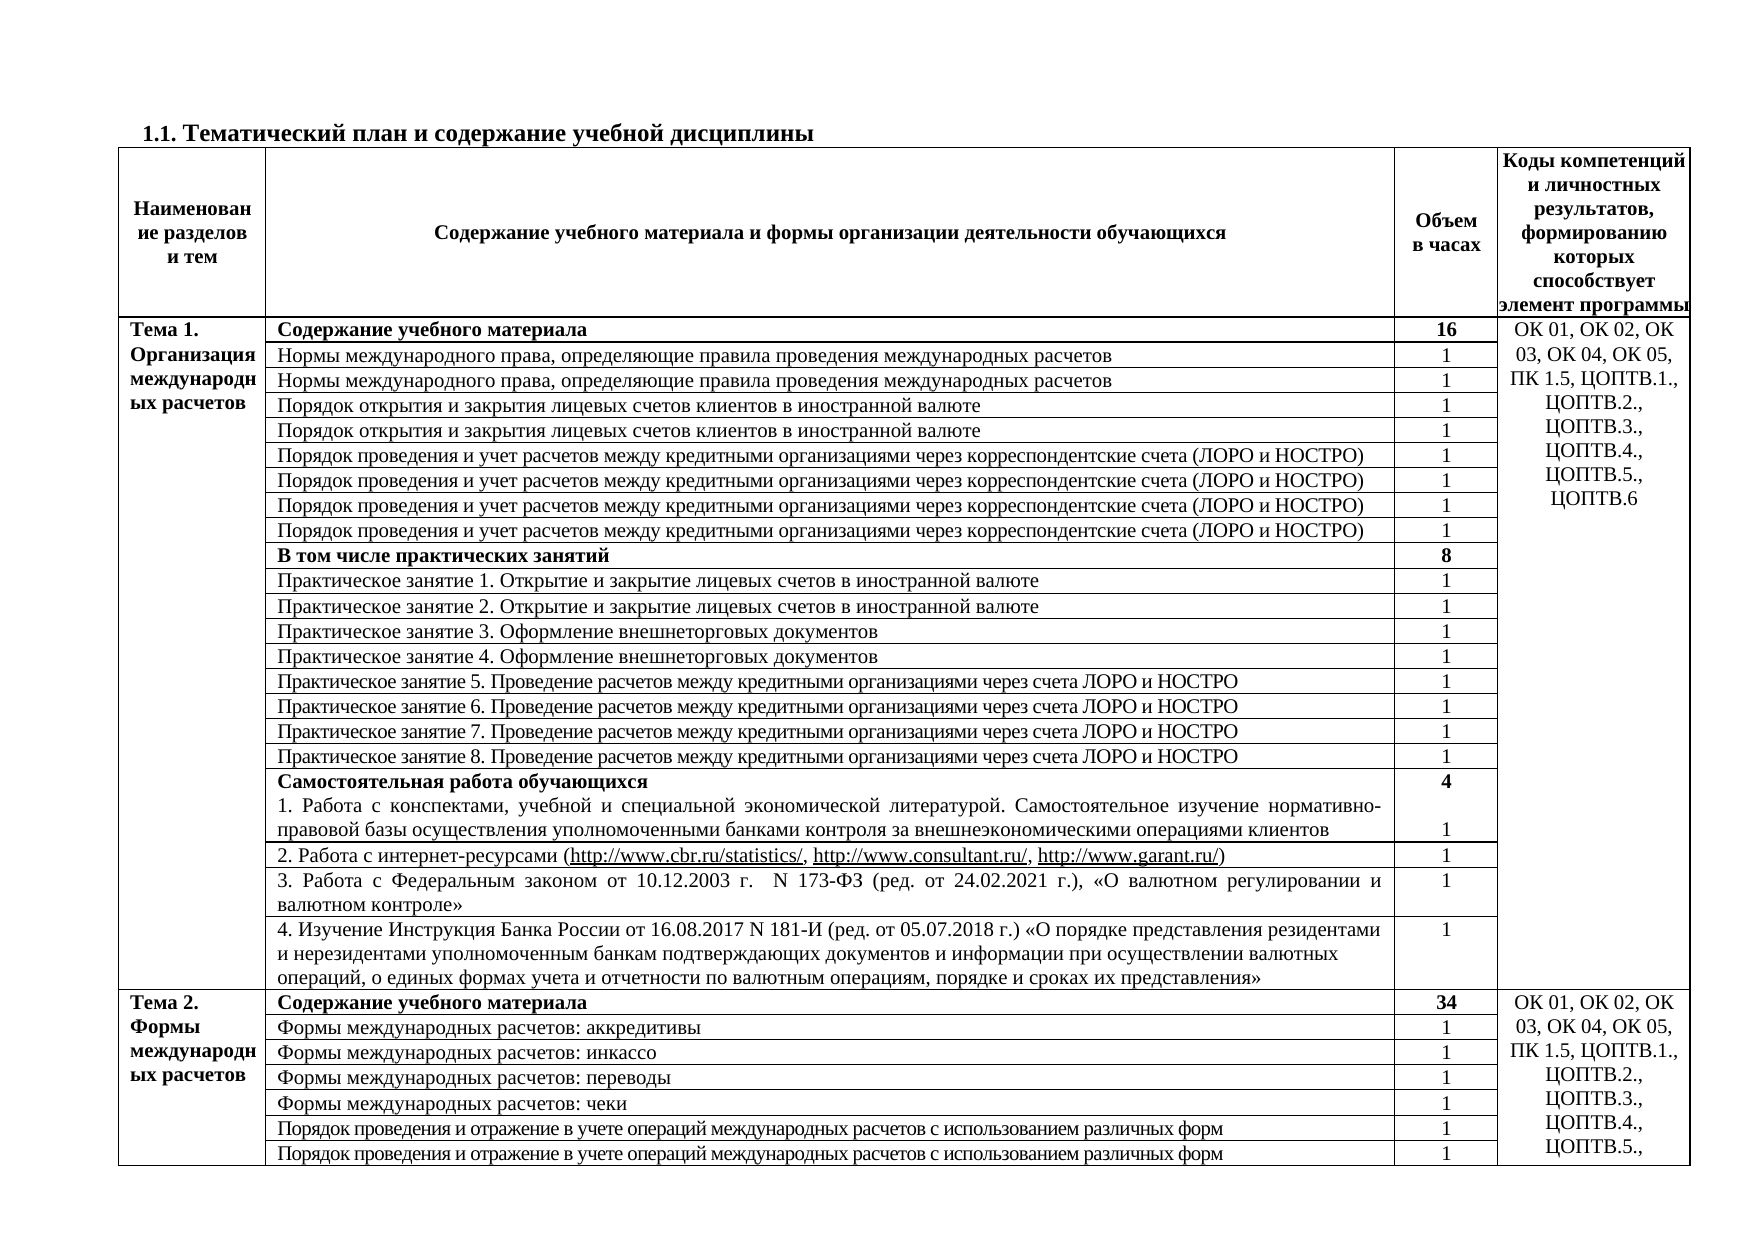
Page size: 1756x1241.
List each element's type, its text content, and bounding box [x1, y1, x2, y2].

table_cell Формы международных расчетов: аккредитивы [266, 1015, 1394, 1039]
table_cell Практическое занятие 5. Проведение расчетов между кредитными организациями через счета ЛОРО и НОСТРО [266, 669, 1394, 693]
table_cell Самостоятельная работа обучающихся 1. Работа с конспектами, учебной и специальной экономической литературой. Самостоятельное изучение нормативно-правовой базы осуществления уполномоченными банками контроля за внешнеэкономическими операциями клиентов [266, 769, 1394, 841]
table_cell Тема 1. Организация международных расчетов [119, 318, 265, 989]
list Тематический план и содержание учебной дисциплины [142, 118, 1637, 147]
table_cell Практическое занятие 7. Проведение расчетов между кредитными организациями через счета ЛОРО и НОСТРО [266, 719, 1394, 743]
table_cell Практическое занятие 4. Оформление внешнеторговых документов [266, 644, 1394, 668]
table_cell 1 [1395, 917, 1497, 989]
table_header Наименование разделов и тем [119, 148, 265, 316]
table_cell 1 [1395, 1090, 1497, 1114]
table_cell Формы международных расчетов: переводы [266, 1065, 1394, 1089]
table_cell 3. Работа с Федеральным законом от 10.12.2003 г. N 173-ФЗ (ред. от 24.02.2021 г.), «О валютном регулировании и валютном контроле» [266, 868, 1394, 916]
table_cell 1 [1395, 569, 1497, 592]
table_cell 1 [1395, 418, 1497, 442]
table_cell 1 [1395, 744, 1497, 768]
table_cell Содержание учебного материала [266, 318, 1394, 341]
table_cell 1 [1395, 1065, 1497, 1089]
table_cell 34 [1395, 990, 1497, 1014]
table_header Содержание учебного материала и формы организации деятельности обучающихся [266, 148, 1394, 316]
table_cell Практическое занятие 6. Проведение расчетов между кредитными организациями через счета ЛОРО и НОСТРО [266, 694, 1394, 718]
table_cell Порядок открытия и закрытия лицевых счетов клиентов в иностранной валюте [266, 418, 1394, 442]
table_cell Порядок проведения и учет расчетов между кредитными организациями через корреспондентские счета (ЛОРО и НОСТРО) [266, 468, 1394, 492]
table_cell ОК 01, ОК 02, ОК 03, ОК 04, ОК 05, ПК 1.5, ЦОПТВ.1., ЦОПТВ.2., ЦОПТВ.3., ЦОПТВ.4., ЦОПТВ.5., ЦОПТВ.6 [1498, 990, 1689, 1165]
table_cell 1 [1395, 868, 1497, 916]
table_cell Практическое занятие 3. Оформление внешнеторговых документов [266, 619, 1394, 643]
table_cell Порядок открытия и закрытия лицевых счетов клиентов в иностранной валюте [266, 393, 1394, 417]
table_cell 1 [1395, 719, 1497, 743]
table_cell Порядок проведения и учет расчетов между кредитными организациями через корреспондентские счета (ЛОРО и НОСТРО) [266, 443, 1394, 467]
table_cell Формы международных расчетов: инкассо [266, 1040, 1394, 1064]
table_cell 4 1 [1395, 769, 1497, 841]
table_cell 1 [1395, 518, 1497, 542]
table_cell 1 [1395, 669, 1497, 693]
table_cell 2. Работа с интернет-ресурсами (http://www.cbr.ru/statistics/, http://www.consultant.ru/, http://www.garant.ru/) [266, 843, 1394, 867]
table_cell Практическое занятие 8. Проведение расчетов между кредитными организациями через счета ЛОРО и НОСТРО [266, 744, 1394, 768]
table_cell 1 [1395, 393, 1497, 417]
table_cell Нормы международного права, определяющие правила проведения международных расчетов [266, 343, 1394, 367]
table_cell ОК 01, ОК 02, ОК 03, ОК 04, ОК 05, ПК 1.5, ЦОПТВ.1., ЦОПТВ.2., ЦОПТВ.3., ЦОПТВ.4., ЦОПТВ.5., ЦОПТВ.6 [1498, 318, 1689, 989]
table_cell 1 [1395, 343, 1497, 367]
table_cell Порядок проведения и учет расчетов между кредитными организациями через корреспондентские счета (ЛОРО и НОСТРО) [266, 493, 1394, 517]
table_cell Порядок проведения и учет расчетов между кредитными организациями через корреспондентские счета (ЛОРО и НОСТРО) [266, 518, 1394, 542]
table_cell Практическое занятие 1. Открытие и закрытие лицевых счетов в иностранной валюте [266, 569, 1394, 592]
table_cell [266, 1116, 1394, 1139]
table_cell 1 [1395, 1040, 1497, 1064]
table_cell 1 [1395, 619, 1497, 643]
table_cell 4. Изучение Инструкция Банка России от 16.08.2017 N 181-И (ред. от 05.07.2018 г.) «О порядке представления резидентами и нерезидентами уполномоченным банкам подтверждающих документов и информации при осуществлении валютных операций, о единых формах учета и отчетности по валютным операциям, порядке и сроках их представления» [266, 917, 1394, 989]
table_cell 1 [1395, 1015, 1497, 1039]
table_cell Формы международных расчетов: чеки [266, 1090, 1394, 1114]
table_cell 1 [1395, 368, 1497, 392]
table_cell 1 [1395, 694, 1497, 718]
table_cell 1 [1395, 1116, 1497, 1139]
table_cell 1 [1395, 468, 1497, 492]
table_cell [266, 1141, 1394, 1165]
table_cell 1 [1395, 644, 1497, 668]
table_header Коды компетенций и личностных результатов, формированию которых способствует элемент программы [1498, 148, 1689, 316]
table_cell 8 [1395, 543, 1497, 567]
table_cell 1 [1395, 493, 1497, 517]
table_cell Тема 2. Формы международных расчетов [119, 990, 265, 1165]
table_cell 16 [1395, 318, 1497, 341]
table_cell 1 [1395, 843, 1497, 867]
table_cell Практическое занятие 2. Открытие и закрытие лицевых счетов в иностранной валюте [266, 594, 1394, 618]
table_header Объем в часах [1395, 148, 1497, 316]
table_cell 1 [1395, 1141, 1497, 1165]
table_cell Нормы международного права, определяющие правила проведения международных расчетов [266, 368, 1394, 392]
table_cell В том числе практических занятий [266, 543, 1394, 567]
table_cell 1 [1395, 594, 1497, 618]
table_cell Содержание учебного материала [266, 990, 1394, 1014]
table_cell 1 [1395, 443, 1497, 467]
